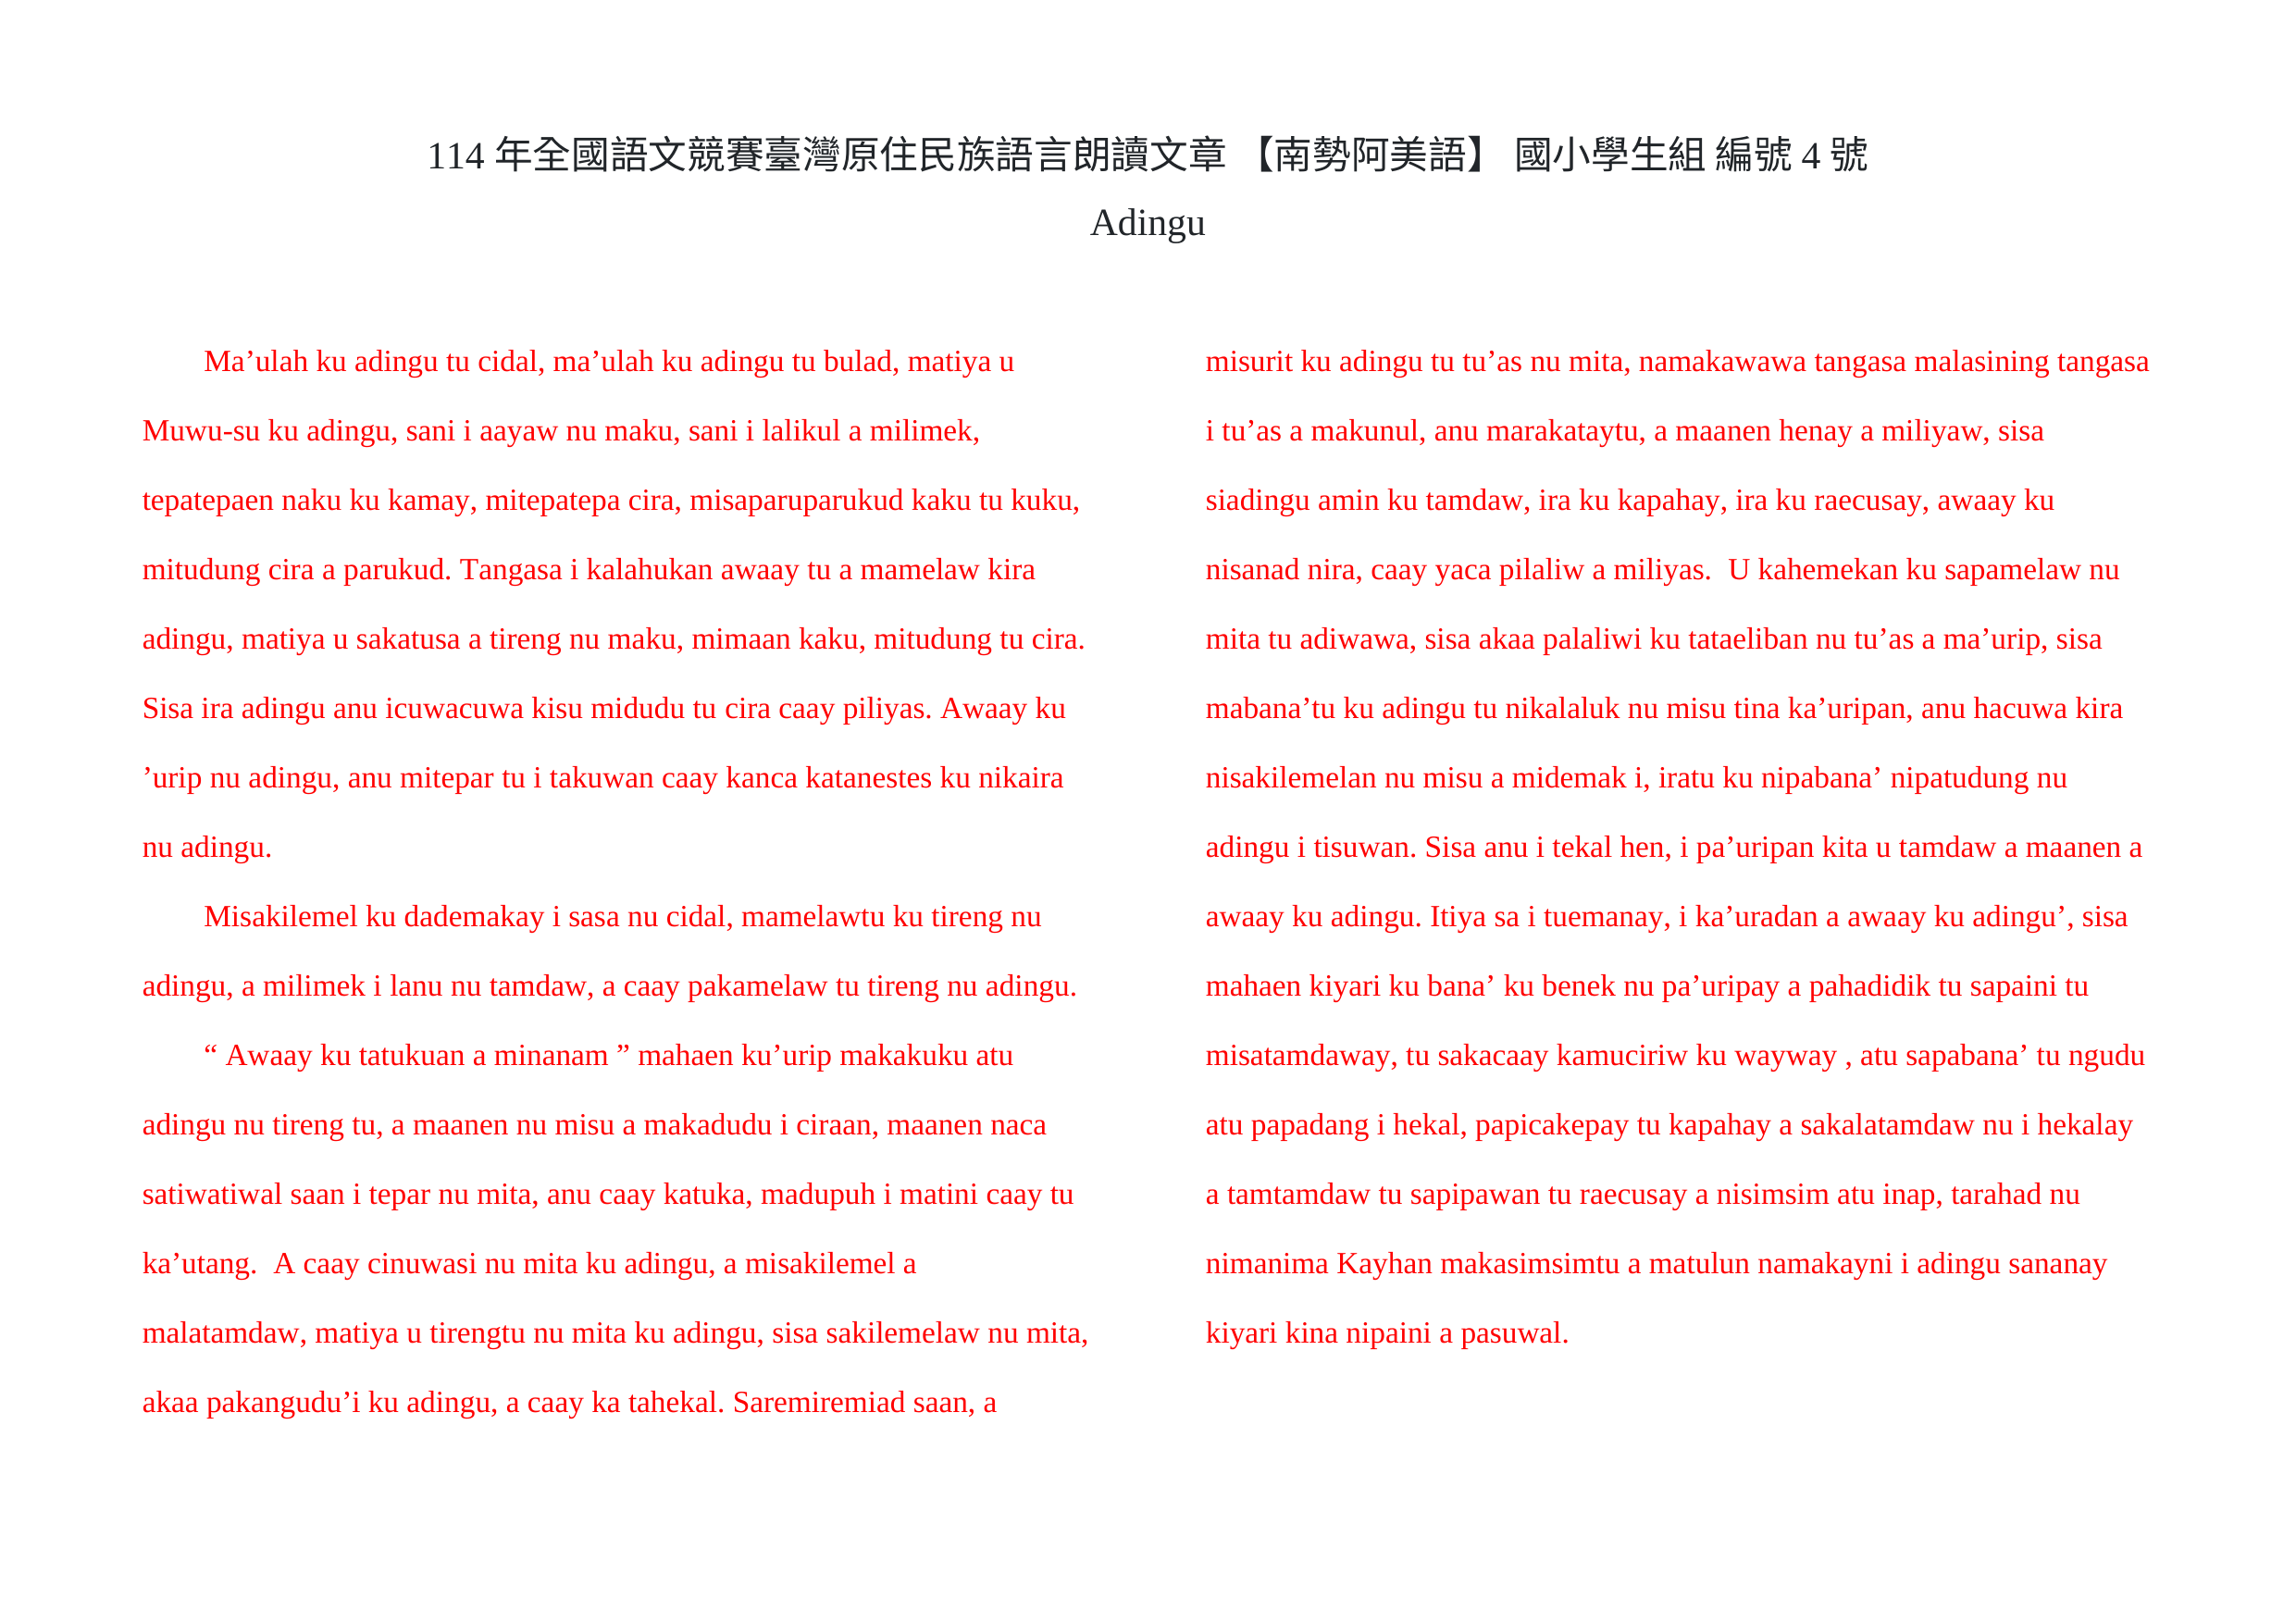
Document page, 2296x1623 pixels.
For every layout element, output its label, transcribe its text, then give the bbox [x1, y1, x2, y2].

text 114 年全國語文競賽臺灣原住民族語言朗讀文章 【南勢阿美語】 國小學生組 編號 4 號 [142, 118, 2153, 187]
text “ Awaay ku tatukuan a minanam ” mahaen ku’urip makakuku atu adingu nu tireng tu, a maanen nu misu a makadudu i ciraan, maanen naca satiwatiwal saan i tepar nu mita, anu caay katuka, madupuh i matini caay tu ka’utang. A caay cinuwasi nu mita ku adingu, a misakilemel a malatamdaw, matiya u tirengtu nu mita ku adingu, sisa sakilemelaw nu mita, akaa pakangudu’i ku adingu, a caay ka tahekal. Saremiremiad saan, a misurit ku adingu tu tu’as nu mita, namakawawa tangasa malasining tangasa i tu’as a makunul, anu marakataytu, a maanen henay a miliyaw, sisa siadingu amin ku tamdaw, ira ku kapahay, ira ku raecusay, awaay ku nisanad nira, caay yaca pilaliw a miliyas. U kahemekan ku sapamelaw nu mita tu adiwawa, sisa akaa palaliwi ku tataeliban nu tu’as a ma’urip, sisa mabana’tu ku adingu tu nikalaluk nu misu tina ka’uripan, anu hacuwa kira nisakilemelan nu misu a midemak i, iratu ku nipabana’ nipatudung nu adingu i tisuwan. Sisa anu i tekal hen, i pa’uripan kita u tamdaw a maanen a awaay ku adingu. Itiya sa i tuemanay, i ka’uradan a awaay ku adingu’, sisa mahaen kiyari ku bana’ ku benek nu pa’uripay a pahadidik tu sapaini tu misatamdaway, tu sakacaay kamuciriw ku wayway , atu sapabana’ tu ngudu atu papadang i hekal, papicakepay tu kapahay a sakalatamdaw nu i hekalay a tamtamdaw tu sapipawan tu raecusay a nisimsim atu inap, tarahad nu nimanima Kayhan makasimsimtu a matulun namakayni i adingu sananay kiyari kina nipaini a pasuwal. [142, 1020, 1090, 1436]
text Misakilemel ku dademakay i sasa nu cidal, mamelawtu ku tireng nu adingu, a milimek i lanu nu tamdaw, a caay pakamelaw tu tireng nu adingu. [142, 881, 1090, 1020]
text Adingu [142, 187, 2153, 256]
text Ma’ulah ku adingu tu cidal, ma’ulah ku adingu tu bulad, matiya u Muwu-su ku adingu, sani i aayaw nu maku, sani i lalikul a milimek, tepatepaen naku ku kamay, mitepatepa cira, misaparuparukud kaku tu kuku, mitudung cira a parukud. Tangasa i kalahukan awaay tu a mamelaw kira adingu, matiya u sakatusa a tireng nu maku, mimaan kaku, mitudung tu cira. Sisa ira adingu anu icuwacuwa kisu midudu tu cira caay piliyas. Awaay ku ’urip nu adingu, anu mitepar tu i takuwan caay kanca katanestes ku nikaira nu adingu. [142, 326, 1090, 881]
text “ Awaay ku tatukuan a minanam ” mahaen ku’urip makakuku atu adingu nu tireng tu, a maanen nu misu a makadudu i ciraan, maanen naca satiwatiwal saan i tepar nu mita, anu caay katuka, madupuh i matini caay tu ka’utang. A caay cinuwasi nu mita ku adingu, a misakilemel a malatamdaw, matiya u tirengtu nu mita ku adingu, sisa sakilemelaw nu mita, akaa pakangudu’i ku adingu, a caay ka tahekal. Saremiremiad saan, a misurit ku adingu tu tu’as nu mita, namakawawa tangasa malasining tangasa i tu’as a makunul, anu marakataytu, a maanen henay a miliyaw, sisa siadingu amin ku tamdaw, ira ku kapahay, ira ku raecusay, awaay ku nisanad nira, caay yaca pilaliw a miliyas. U kahemekan ku sapamelaw nu mita tu adiwawa, sisa akaa palaliwi ku tataeliban nu tu’as a ma’urip, sisa mabana’tu ku adingu tu nikalaluk nu misu tina ka’uripan, anu hacuwa kira nisakilemelan nu misu a midemak i, iratu ku nipabana’ nipatudung nu adingu i tisuwan. Sisa anu i tekal hen, i pa’uripan kita u tamdaw a maanen a awaay ku adingu. Itiya sa i tuemanay, i ka’uradan a awaay ku adingu’, sisa mahaen kiyari ku bana’ ku benek nu pa’uripay a pahadidik tu sapaini tu misatamdaway, tu sakacaay kamuciriw ku wayway , atu sapabana’ tu ngudu atu papadang i hekal, papicakepay tu kapahay a sakalatamdaw nu i hekalay a tamtamdaw tu sapipawan tu raecusay a nisimsim atu inap, tarahad nu nimanima Kayhan makasimsimtu a matulun namakayni i adingu sananay kiyari kina nipaini a pasuwal. [1206, 326, 2153, 1367]
